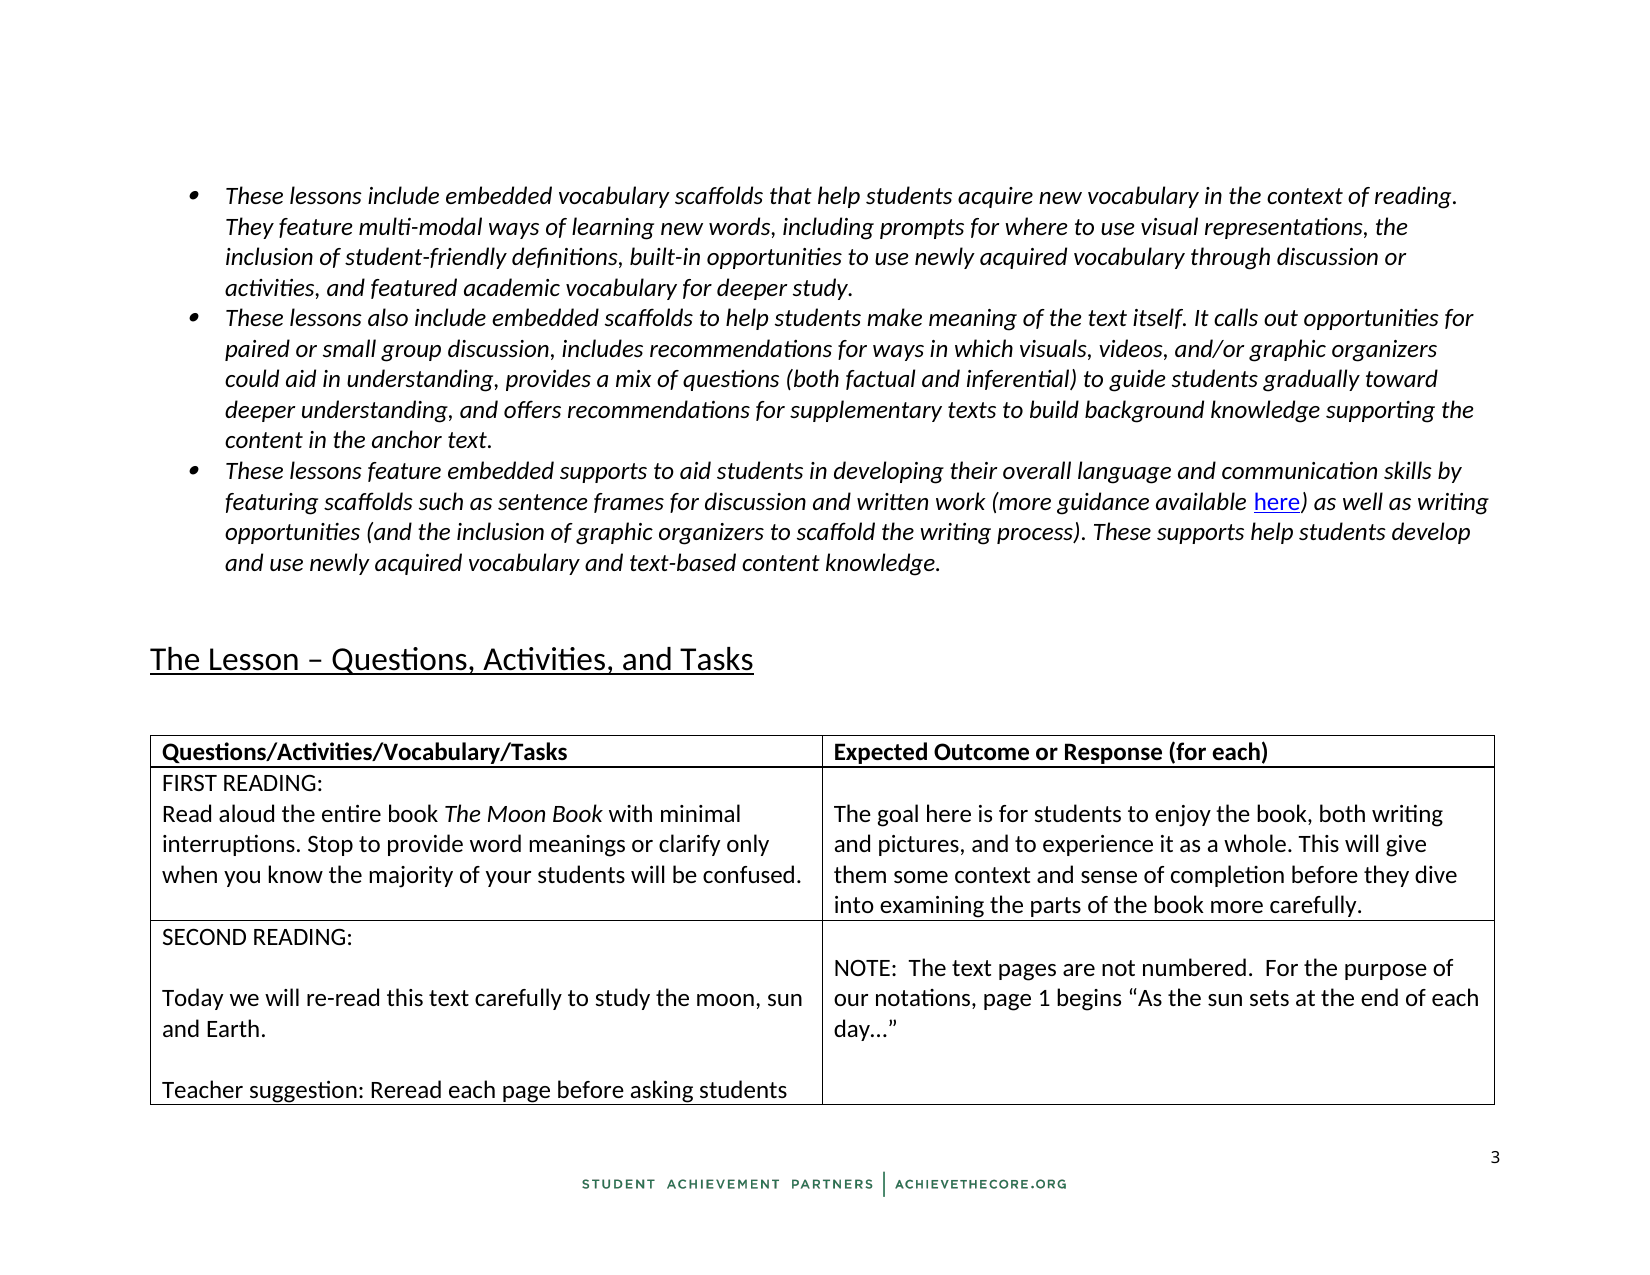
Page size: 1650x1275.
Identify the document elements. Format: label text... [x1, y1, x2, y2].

list These lessons feature embedded supports to aid students in developing their overall language and communication skills by featuring scaffolds such as sentence frames for discussion and written work (more guidance available here) as well as writing opportunities (and the inclusion of graphic organizers to scaffold the writing process). These supports help students develop and use newly acquired vocabulary and text-based content knowledge. [187, 455, 1500, 577]
picture [571, 1168, 1079, 1200]
list These lessons also include embedded scaffolds to help students make meaning of the text itself. It calls out opportunities for paired or small group discussion, includes recommendations for ways in which visuals, videos, and/or graphic organizers could aid in understanding, provides a mix of questions (both factual and inferential) to guide students gradually toward deeper understanding, and offers recommendations for supplementary texts to build background knowledge supporting the content in the anchor text. [187, 303, 1500, 455]
table_cell FIRST READING: Read aloud the entire book The Moon Book with minimal interruptions. Stop to provide word meanings or clarify only when you know the majority of your students will be confused. [151, 768, 822, 920]
table_header Expected Outcome or Response (for each) [823, 736, 1494, 766]
list These lessons include embedded vocabulary scaffolds that help students acquire new vocabulary in the context of reading. They feature multi-modal ways of learning new words, including prompts for where to use visual representations, the inclusion of student-friendly definitions, built-in opportunities to use newly acquired vocabulary through discussion or activities, and featured academic vocabulary for deeper study. [187, 181, 1500, 303]
table_header Questions/Activities/Vocabulary/Tasks [151, 736, 822, 766]
text The Lesson – Questions, Activities, and Tasks [150, 638, 1500, 679]
table_cell The goal here is for students to enjoy the book, both writing and pictures, and to experience it as a whole. This will give them some context and sense of completion before they dive into examining the parts of the book more carefully. [823, 768, 1494, 920]
